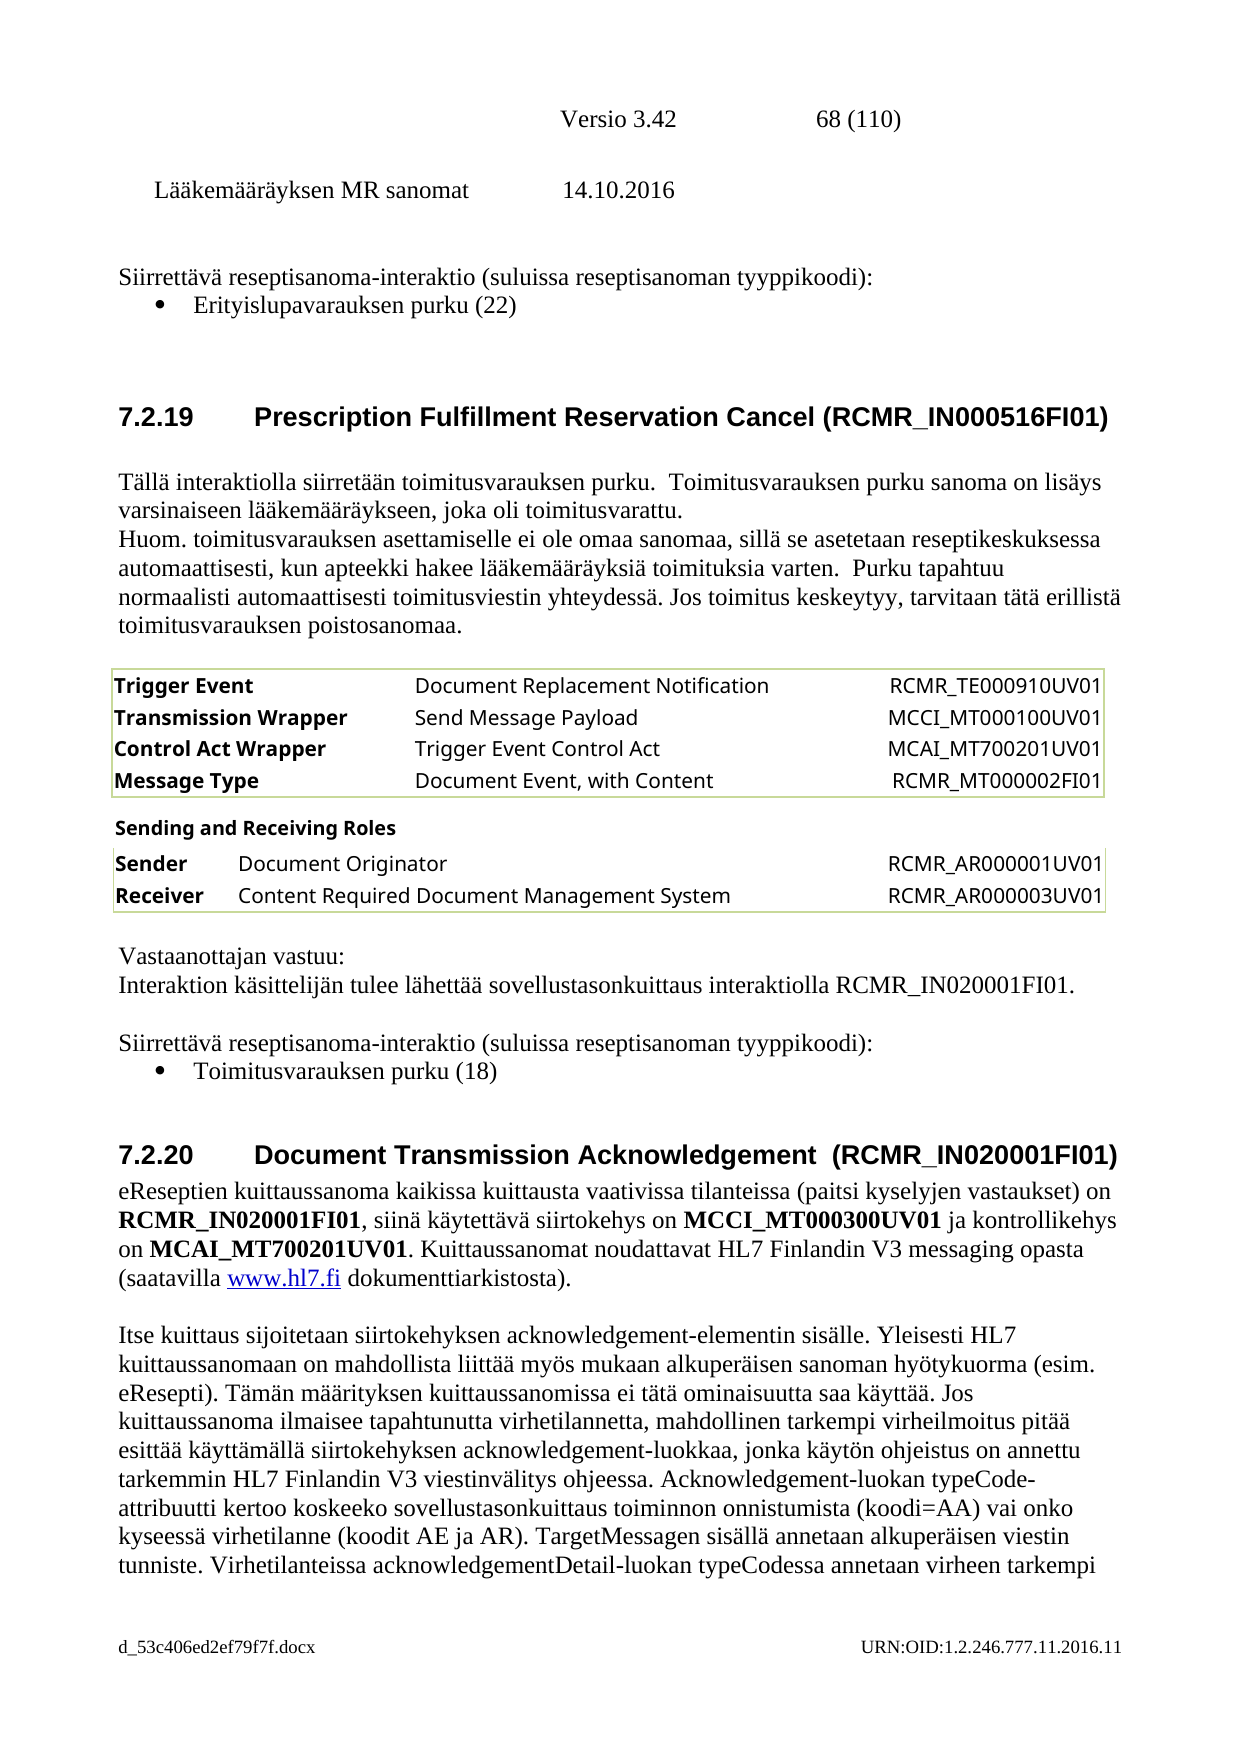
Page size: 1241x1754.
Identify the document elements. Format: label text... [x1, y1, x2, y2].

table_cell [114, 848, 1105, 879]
text Interaktion käsittelijän tulee lähettää sovellustasonkuittaus interaktiolla RCMR_IN020001FI01. [118, 970, 1122, 999]
list Toimitusvarauksen purku (18) [156, 1056, 1122, 1085]
text Vastaanottajan vastuu: [118, 941, 1122, 970]
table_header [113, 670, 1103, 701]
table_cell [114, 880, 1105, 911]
text Tällä interaktiolla siirretään toimitusvarauksen purku. Toimitusvarauksen purku sanoma on lisäys varsinaiseen lääkemääräykseen, joka oli toimitusvarattu. [118, 467, 1122, 524]
list Erityislupavarauksen purku (22) [156, 291, 1122, 319]
subtitle Prescription Fulfillment Reservation Cancel (RCMR_IN000516FI01) [118, 401, 1122, 432]
subtitle Document Transmission Acknowledgement (RCMR_IN020001FI01) [118, 1139, 1122, 1170]
text Siirrettävä reseptisanoma-interaktio (suluissa reseptisanoman tyyppikoodi): [118, 262, 1122, 291]
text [118, 1320, 1122, 1579]
text Siirrettävä reseptisanoma-interaktio (suluissa reseptisanoman tyyppikoodi): [118, 1028, 1122, 1056]
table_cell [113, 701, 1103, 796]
text Huom. toimitusvarauksen asettamiselle ei ole omaa sanomaa, sillä se asetetaan reseptikeskuksessa automaattisesti, kun apteekki hakee lääkemääräyksiä toimituksia varten. Purku tapahtuu normaalisti automaattisesti toimitusviestin yhteydessä. Jos toimitus keskeytyy, tarvitaan tätä erillistä toimitusvarauksen poistosanomaa. [118, 524, 1122, 639]
text eReseptien kuittaussanoma kaikissa kuittausta vaativissa tilanteissa (paitsi kyselyjen vastaukset) on RCMR_IN020001FI01, siinä käytettävä siirtokehys on MCCI_MT000300UV01 ja kontrollikehys on MCAI_MT700201UV01. Kuittaussanomat noudattavat HL7 Finlandin V3 messaging opasta (saatavilla www.hl7.fi dokumenttiarkistosta). [118, 1176, 1122, 1291]
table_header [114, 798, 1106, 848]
